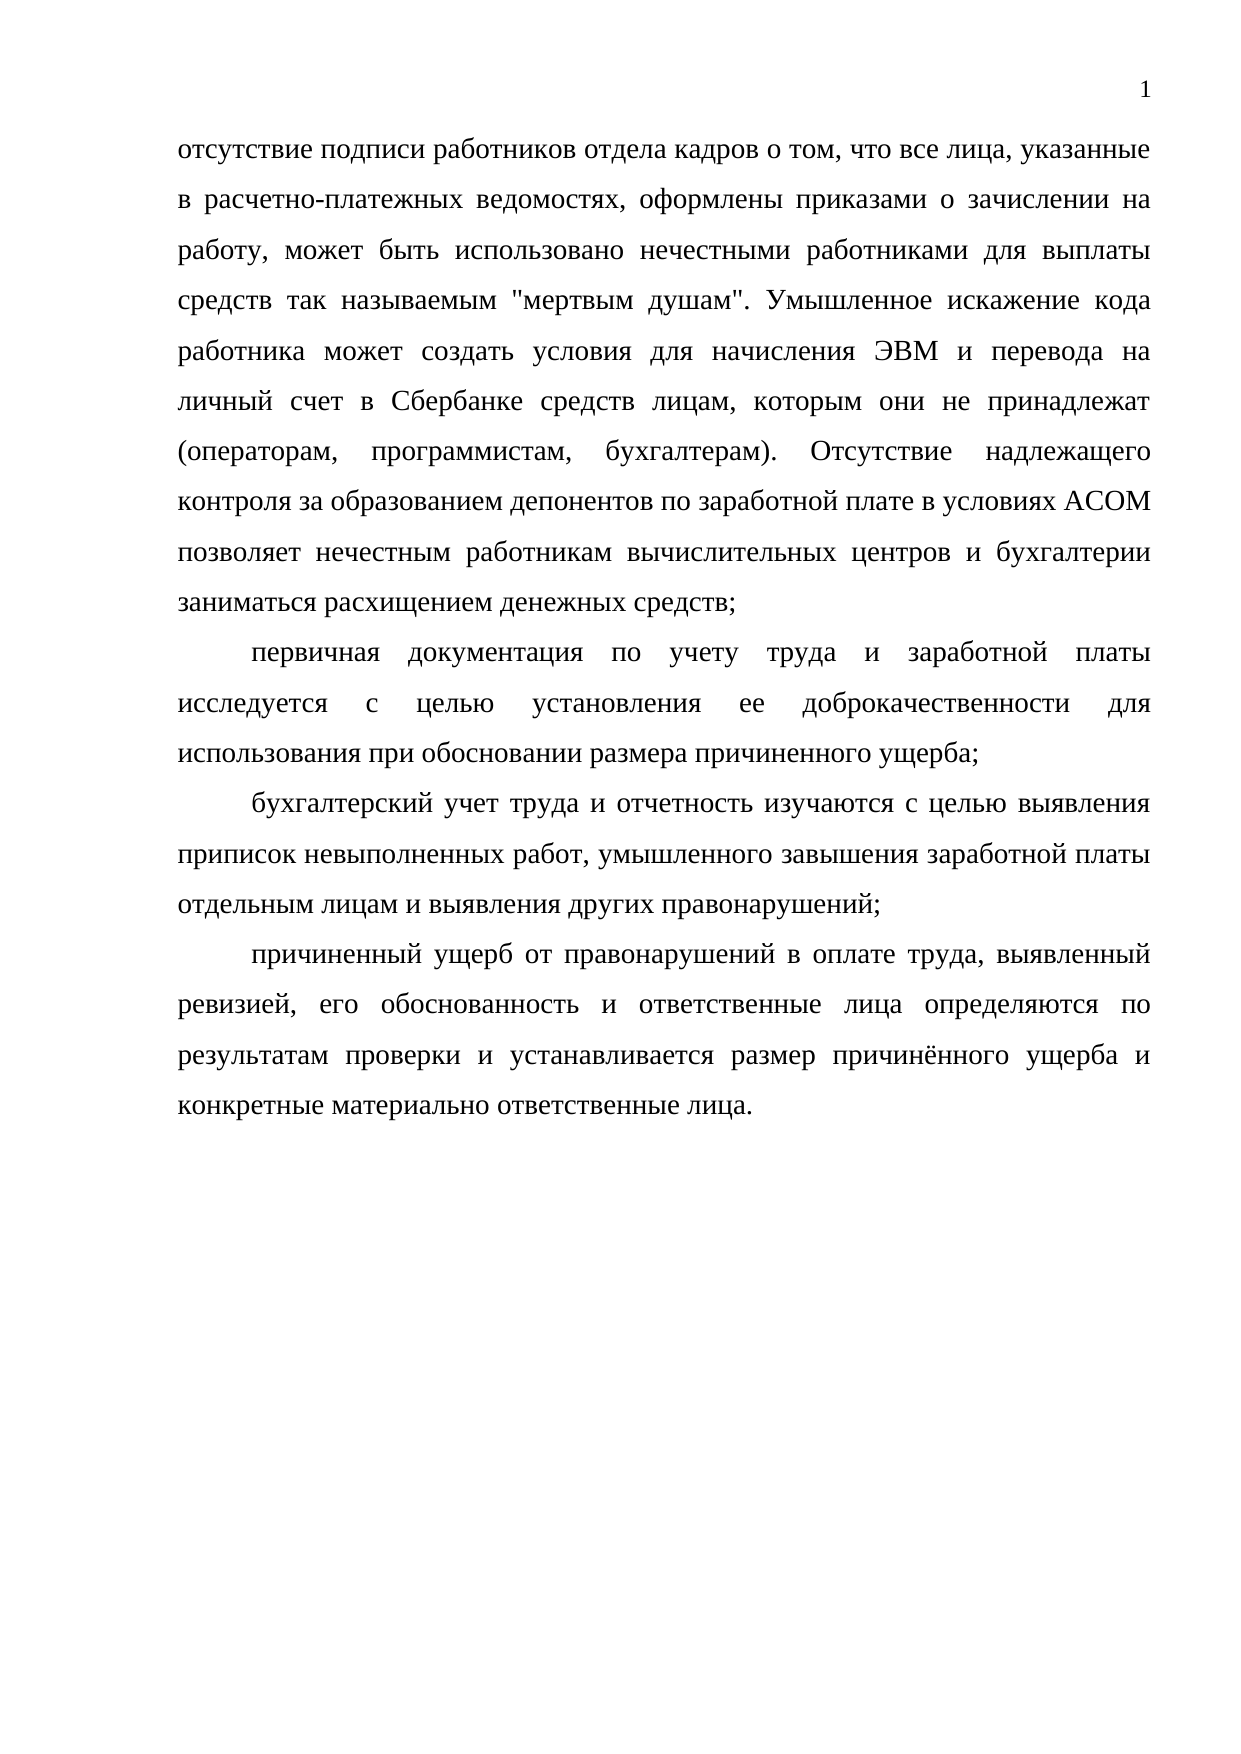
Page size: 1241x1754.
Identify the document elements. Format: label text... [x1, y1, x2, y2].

text бухгалтерский учет труда и отчетность изучаются с целью выявления приписок невыполненных работ, умышленного завышения заработной платы отдельным лицам и выявления других правонарушений; [177, 785, 1152, 919]
text первичная документация по учету труда и заработной платы исследуется с целью установления ее доброкачественности для использования при обосновании размера причиненного ущерба; [177, 634, 1152, 769]
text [177, 131, 1152, 618]
text причиненный ущерб от правонарушений в оплате труда, выявленный ревизией, его обоснованность и ответственные лица определяются по результатам проверки и устанавливается размер причинённого ущерба и конкретные материально ответственные лица. [177, 936, 1152, 1121]
